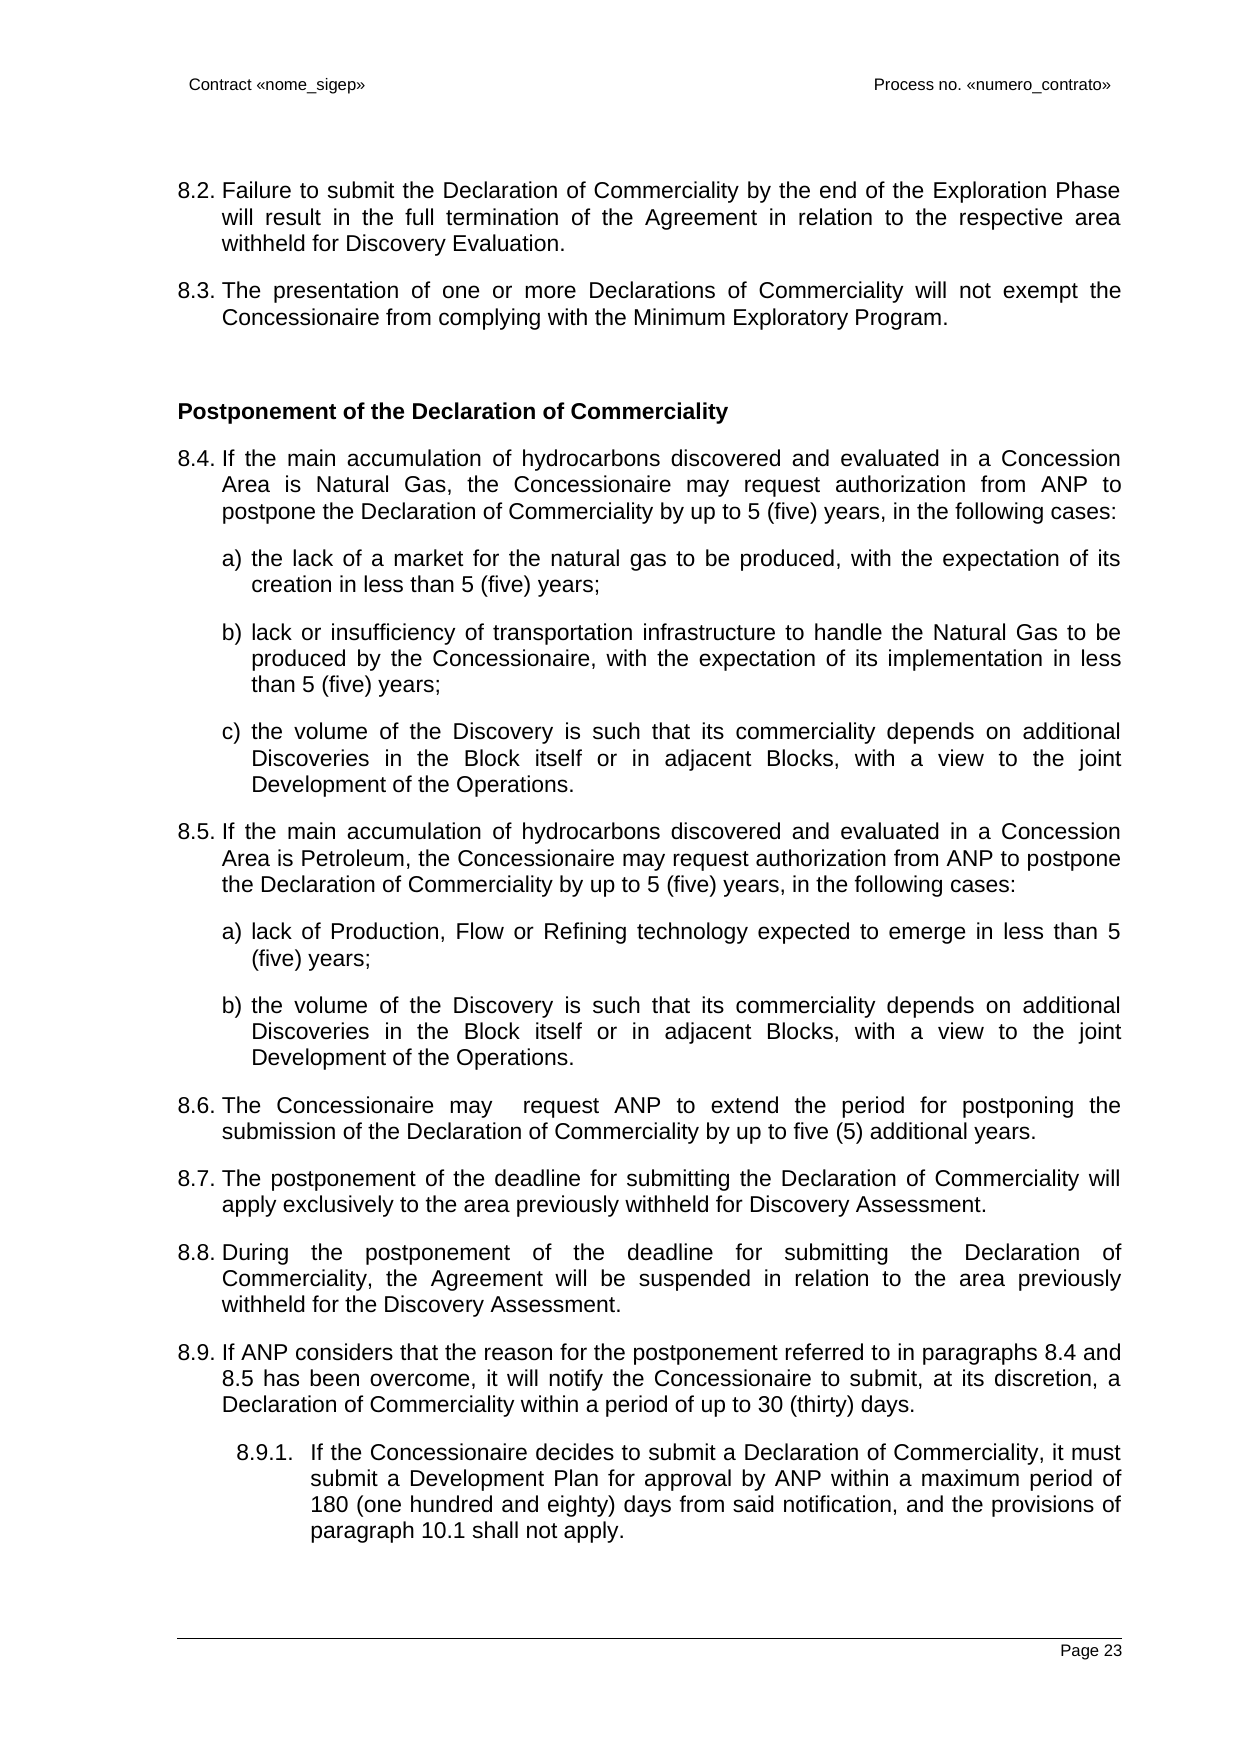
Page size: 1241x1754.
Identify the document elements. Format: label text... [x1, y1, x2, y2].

text If ANP considers that the reason for the postponement referred to in paragraphs 8.4 and 8.5 has been overcome, it will notify the Concessionaire to submit, at its discretion, a Declaration of Commerciality within a period of up to 30 (thirty) days. [177, 1338, 1122, 1418]
text The presentation of one or more Declarations of Commerciality will not exempt the Concessionaire from complying with the Minimum Exploratory Program. [177, 277, 1122, 330]
text Postponement of the Declaration of Commerciality [177, 398, 1122, 424]
text If the main accumulation of hydrocarbons discovered and evaluated in a Concession Area is Natural Gas, the Concessionaire may request authorization from ANP to postpone the Declaration of Commerciality by up to 5 (five) years, in the following cases: [177, 445, 1122, 524]
text During the postponement of the deadline for submitting the Declaration of Commerciality, the Agreement will be suspended in relation to the area previously withheld for the Discovery Assessment. [177, 1239, 1122, 1318]
text The postponement of the deadline for submitting the Declaration of Commerciality will apply exclusively to the area previously withheld for Discovery Assessment. [177, 1165, 1122, 1218]
text Failure to submit the Declaration of Commerciality by the end of the Exploration Phase will result in the full termination of the Agreement in relation to the respective area withheld for Discovery Evaluation. [177, 177, 1122, 256]
list lack or insufficiency of transportation infrastructure to handle the Natural Gas to be produced by the Concessionaire, with the expectation of its implementation in less than 5 (five) years; [222, 618, 1122, 697]
list the lack of a market for the natural gas to be produced, with the expectation of its creation in less than 5 (five) years; [222, 545, 1122, 598]
list the volume of the Discovery is such that its commerciality depends on additional Discoveries in the Block itself or in adjacent Blocks, with a view to the joint Development of the Operations. [222, 992, 1122, 1071]
text If the Concessionaire decides to submit a Declaration of Commerciality, it must submit a Development Plan for approval by ANP within a maximum period of 180 (one hundred and eighty) days from said notification, and the provisions of paragraph 10.1 shall not apply. [236, 1438, 1122, 1544]
text The Concessionaire may request ANP to extend the period for postponing the submission of the Declaration of Commerciality by up to five (5) additional years. [177, 1092, 1122, 1144]
list the volume of the Discovery is such that its commerciality depends on additional Discoveries in the Block itself or in adjacent Blocks, with a view to the joint Development of the Operations. [222, 718, 1122, 797]
list lack of Production, Flow or Refining technology expected to emerge in less than 5 (five) years; [222, 918, 1122, 971]
text If the main accumulation of hydrocarbons discovered and evaluated in a Concession Area is Petroleum, the Concessionaire may request authorization from ANP to postpone the Declaration of Commerciality by up to 5 (five) years, in the following cases: [177, 818, 1122, 897]
